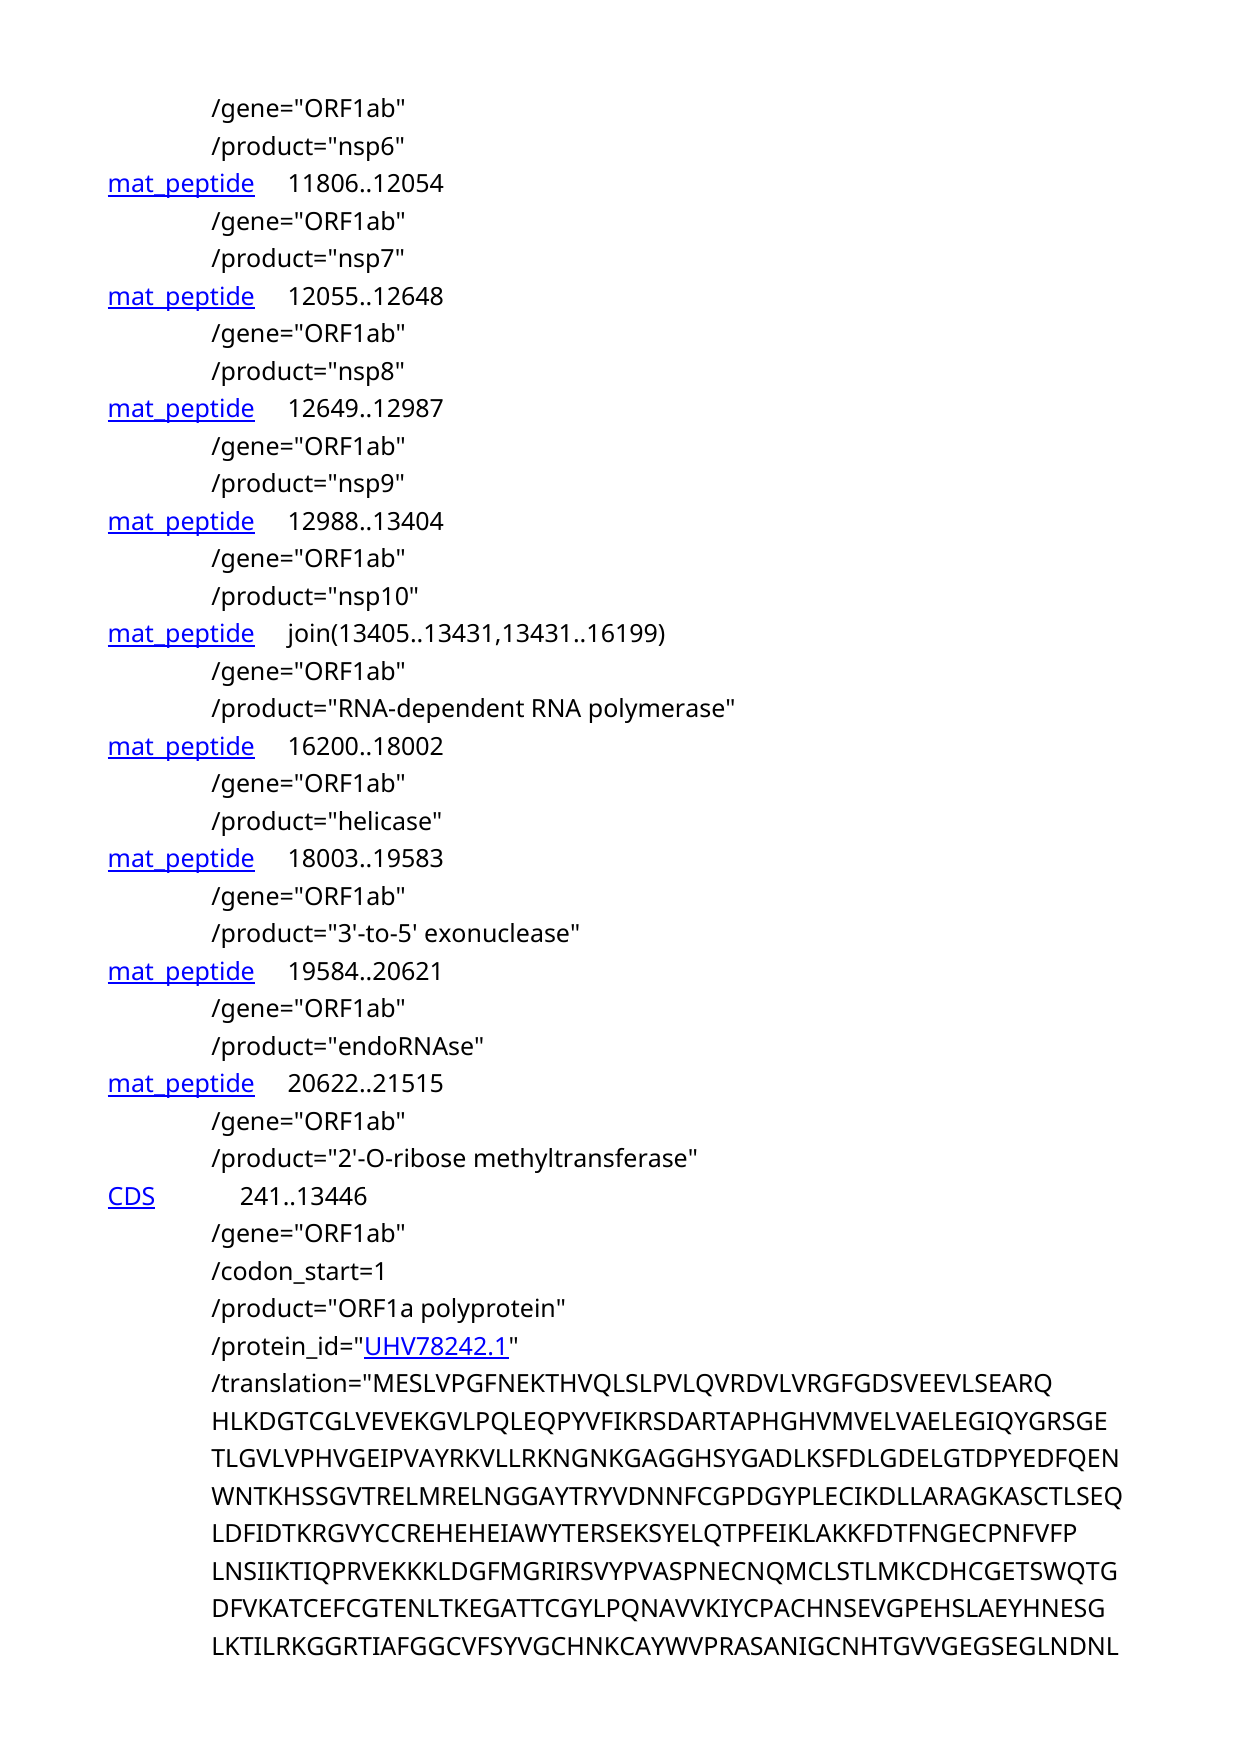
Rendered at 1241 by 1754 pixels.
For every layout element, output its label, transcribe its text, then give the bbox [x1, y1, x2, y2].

text /gene="ORF1ab" [75, 202, 1165, 239]
text /product="endoRNAse" [75, 1027, 1165, 1064]
text /gene="ORF1ab" [75, 989, 1165, 1027]
text mat_peptide 12649..12987 [75, 389, 1165, 427]
text mat_peptide 18003..19583 [75, 839, 1165, 877]
text /product="nsp8" [75, 352, 1165, 389]
text /gene="ORF1ab" [75, 89, 1165, 127]
text HLKDGTCGLVEVEKGVLPQLEQPYVFIKRSDARTAPHGHVMVELVAELEGIQYGRSGE [75, 1402, 1165, 1439]
text /product="3'-to-5' exonuclease" [75, 914, 1165, 952]
text LKTILRKGGRTIAFGGCVFSYVGCHNKCAYWVPRASANIGCNHTGVVGEGSEGLNDNL [75, 1627, 1165, 1664]
text /gene="ORF1ab" [75, 1214, 1165, 1252]
text /gene="ORF1ab" [75, 877, 1165, 914]
text mat_peptide 19584..20621 [75, 952, 1165, 989]
text /product="nsp10" [75, 577, 1165, 614]
text /product="nsp9" [75, 464, 1165, 502]
text WNTKHSSGVTRELMRELNGGAYTRYVDNNFCGPDGYPLECIKDLLARAGKASCTLSEQ [75, 1477, 1165, 1514]
text /product="nsp7" [75, 239, 1165, 277]
text mat_peptide 11806..12054 [75, 164, 1165, 202]
text CDS 241..13446 [75, 1177, 1165, 1214]
text /product="nsp6" [75, 127, 1165, 164]
text /gene="ORF1ab" [75, 652, 1165, 689]
text /gene="ORF1ab" [75, 764, 1165, 802]
text /product="RNA-dependent RNA polymerase" [75, 689, 1165, 727]
text /gene="ORF1ab" [75, 539, 1165, 577]
text /gene="ORF1ab" [75, 427, 1165, 464]
text mat_peptide 20622..21515 [75, 1064, 1165, 1102]
text /translation="MESLVPGFNEKTHVQLSLPVLQVRDVLVRGFGDSVEEVLSEARQ [75, 1364, 1165, 1402]
text mat_peptide 16200..18002 [75, 727, 1165, 764]
text /product="helicase" [75, 802, 1165, 839]
text /gene="ORF1ab" [75, 314, 1165, 352]
text mat_peptide 12055..12648 [75, 277, 1165, 314]
text LDFIDTKRGVYCCREHEHEIAWYTERSEKSYELQTPFEIKLAKKFDTFNGECPNFVFP [75, 1514, 1165, 1552]
text /protein_id="UHV78242.1" [75, 1327, 1165, 1364]
text /gene="ORF1ab" [75, 1102, 1165, 1139]
text /product="ORF1a polyprotein" [75, 1289, 1165, 1327]
text LNSIIKTIQPRVEKKKLDGFMGRIRSVYPVASPNECNQMCLSTLMKCDHCGETSWQTG [75, 1552, 1165, 1589]
text mat_peptide 12988..13404 [75, 502, 1165, 539]
text DFVKATCEFCGTENLTKEGATTCGYLPQNAVVKIYCPACHNSEVGPEHSLAEYHNESG [75, 1589, 1165, 1627]
text mat_peptide join(13405..13431,13431..16199) [75, 614, 1165, 652]
text /codon_start=1 [75, 1252, 1165, 1289]
text /product="2'-O-ribose methyltransferase" [75, 1139, 1165, 1177]
text TLGVLVPHVGEIPVAYRKVLLRKNGNKGAGGHSYGADLKSFDLGDELGTDPYEDFQEN [75, 1439, 1165, 1477]
